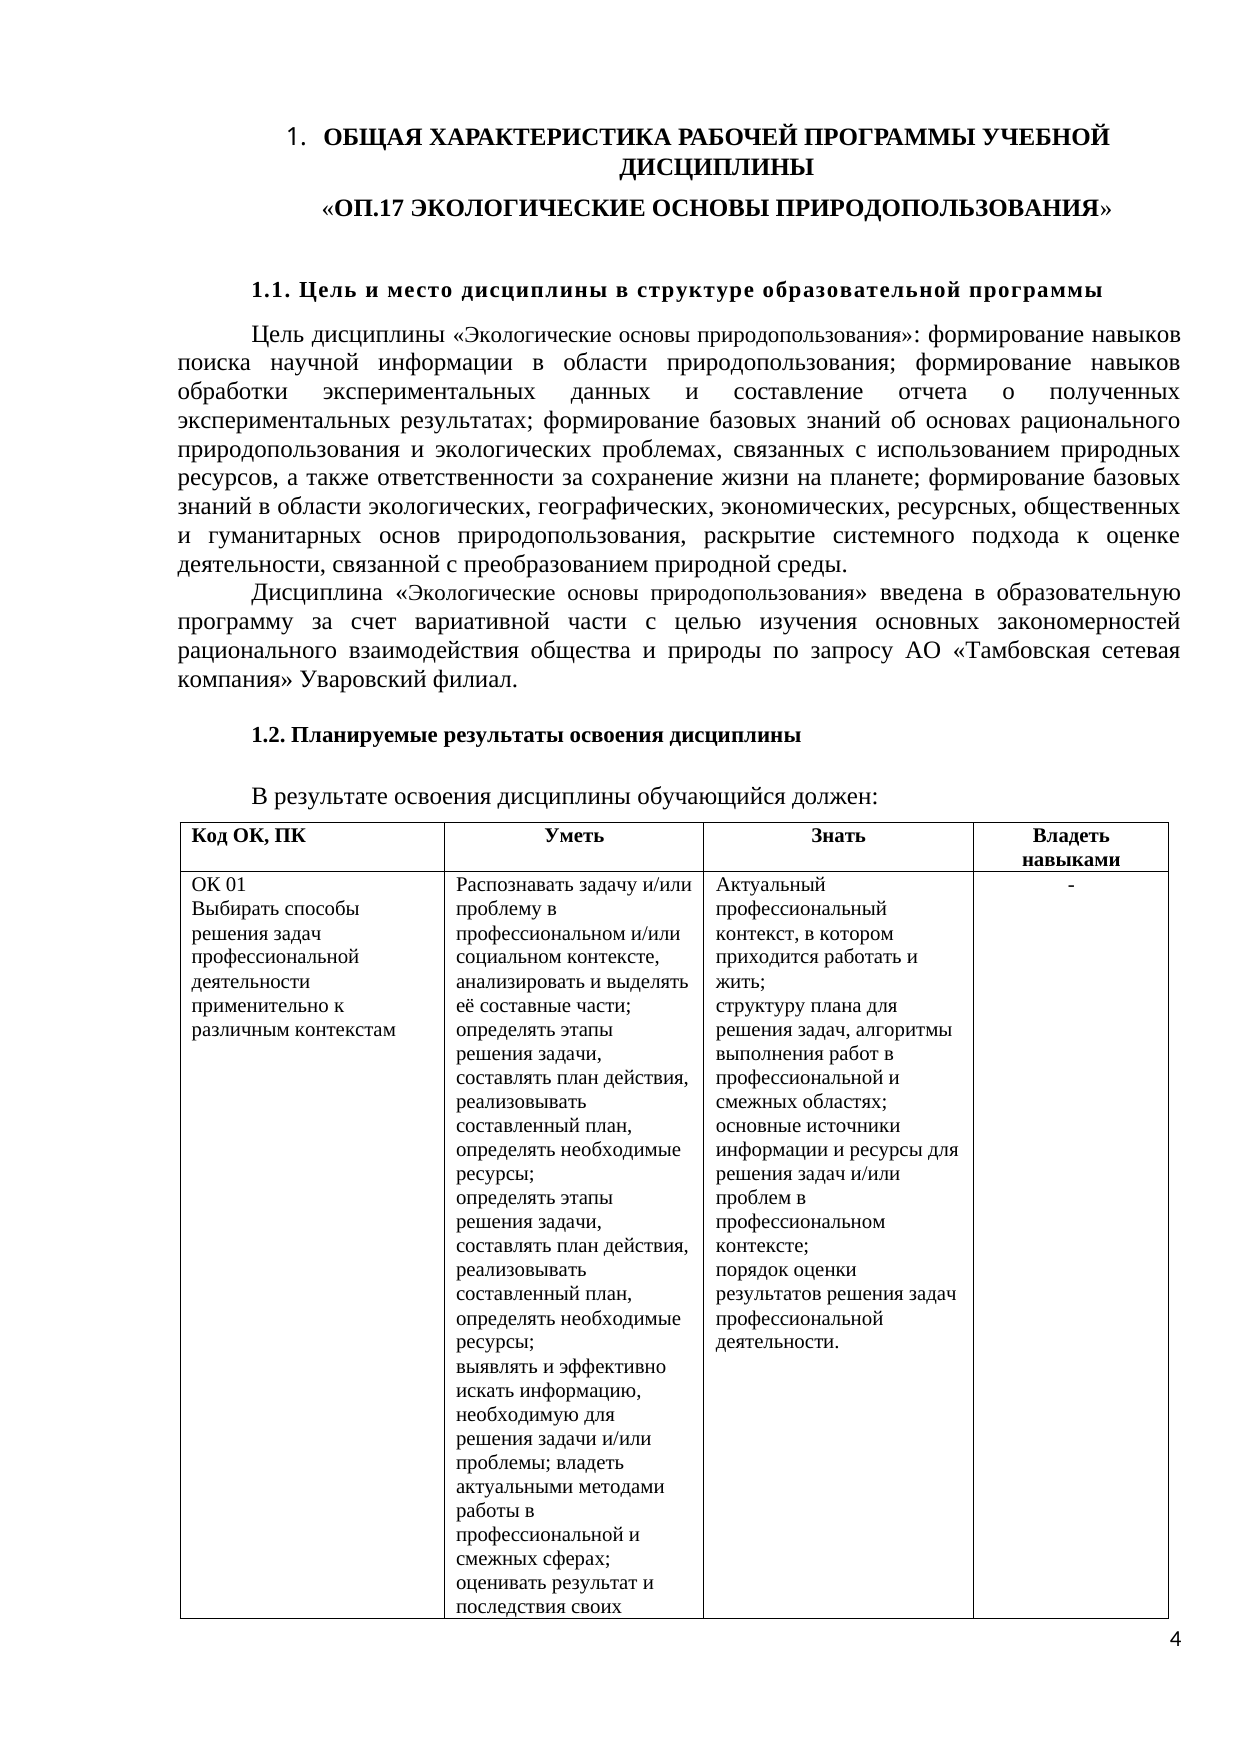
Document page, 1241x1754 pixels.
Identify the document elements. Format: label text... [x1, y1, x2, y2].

table_cell - [974, 872, 1168, 1618]
table_header Уметь [445, 823, 703, 871]
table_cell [181, 872, 444, 1618]
text «ОП.17 ЭКОЛОГИЧЕСКИЕ ОСНОВЫ ПРИРОДОПОЛЬЗОВАНИЯ» [252, 193, 1181, 222]
text В результате освоения дисциплины обучающийся должен: [177, 781, 1181, 809]
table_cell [704, 872, 973, 1618]
text Цель дисциплины «Экологические основы природопользования»: формирование навыков поиска научной информации в области природопользования; формирование навыков обработки экспериментальных данных и составление отчета о полученных экспериментальных результатах; формирование базовых знаний об основах рационального природопользования и экологических проблемах, связанных с использованием природных ресурсов, а также ответственности за сохранение жизни на планете; формирование базовых знаний в области экологических, географических, экономических, ресурсных, общественных и гуманитарных основ природопользования, раскрытие системного подхода к оценке деятельности, связанной с преобразованием природной среды. [177, 319, 1181, 577]
list Общая характеристика РАБОЧЕЙ ПРОГРАММЫ УЧЕБНОЙ ДИСЦИПЛИНЫ [215, 118, 1181, 181]
table_header Код ОК, ПК [181, 823, 444, 871]
text 1.2. Планируемые результаты освоения дисциплины [177, 721, 1181, 748]
table_header Владеть навыками [974, 823, 1168, 871]
text Дисциплина «Экологические основы природопользования» введена в образовательную программу за счет вариативной части с целью изучения основных закономерностей рационального взаимодействия общества и природы по запросу АО «Тамбовская сетевая компания» Уваровский филиал. [177, 577, 1181, 693]
table_header Знать [704, 823, 973, 871]
text 1.1. Цель и место дисциплины в структуре образовательной программы [177, 276, 1181, 302]
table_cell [445, 872, 703, 1618]
